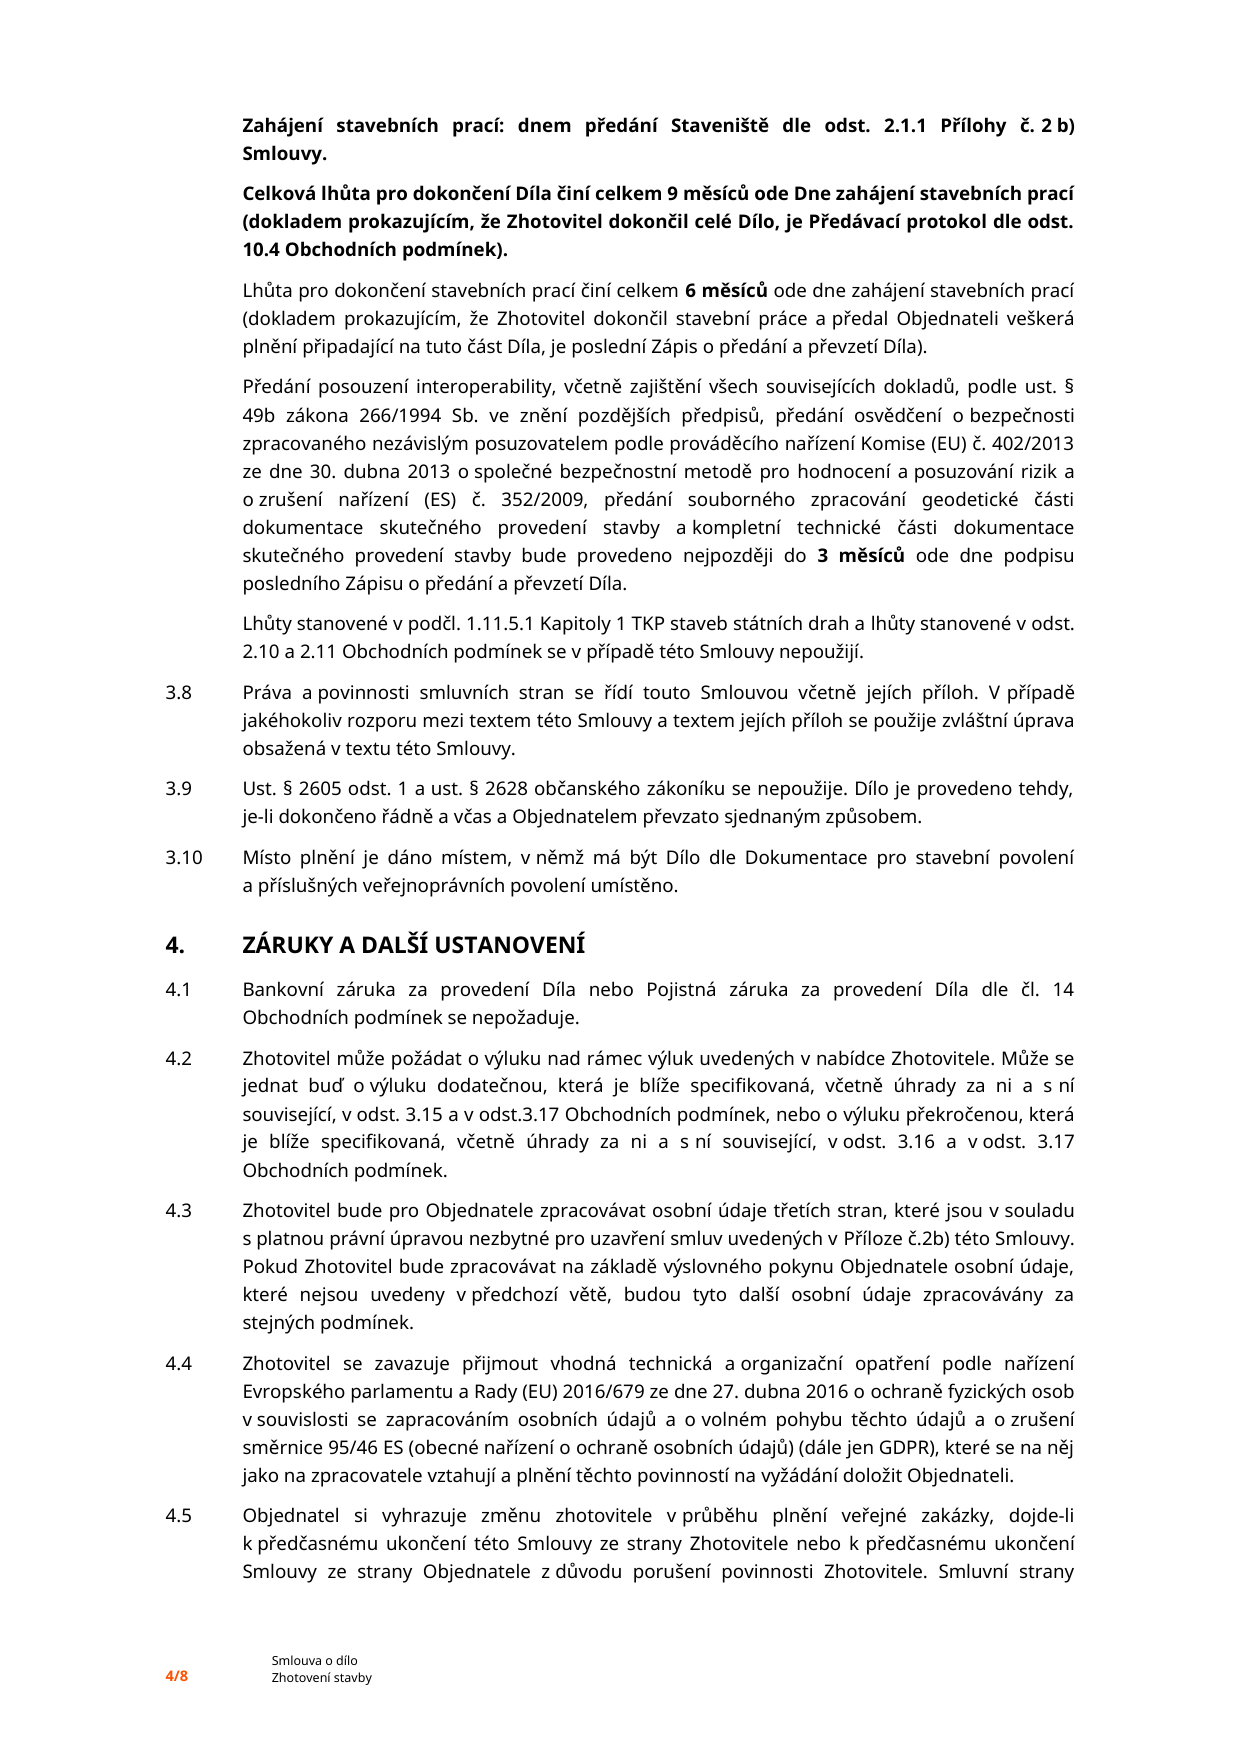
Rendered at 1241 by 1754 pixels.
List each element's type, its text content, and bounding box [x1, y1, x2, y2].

text Zhotovitel může požádat o výluku nad rámec výluk uvedených v nabídce Zhotovitele. Může se jednat buď o výluku dodatečnou, která je blíže specifikovaná, včetně úhrady za ni a s ní související, v odst. 3.15 a v odst.3.17 Obchodních podmínek, nebo o výluku překročenou, která je blíže specifikovaná, včetně úhrady za ni a s ní související, v odst. 3.16 a v odst. 3.17 Obchodních podmínek. [165, 1045, 1075, 1182]
text ZÁRUKY A DALŠÍ USTANOVENÍ [165, 929, 1075, 961]
text Ust. § 2605 odst. 1 a ust. § 2628 občanského zákoníku se nepoužije. Dílo je provedeno tehdy, je-li dokončeno řádně a včas a Objednatelem převzato sjednaným způsobem. [165, 776, 1075, 829]
text Celková lhůta pro dokončení Díla činí celkem 9 měsíců ode Dne zahájení stavebních prací (dokladem prokazujícím, že Zhotovitel dokončil celé Dílo, je Předávací protokol dle odst. 10.4 Obchodních podmínek). [242, 181, 1075, 262]
text Lhůta pro dokončení stavebních prací činí celkem 6 měsíců ode dne zahájení stavebních prací (dokladem prokazujícím, že Zhotovitel dokončil stavební práce a předal Objednateli veškerá plnění připadající na tuto část Díla, je poslední Zápis o předání a převzetí Díla). [242, 277, 1075, 359]
text Práva a povinnosti smluvních stran se řídí touto Smlouvou včetně jejích příloh. V případě jakéhokoliv rozporu mezi textem této Smlouvy a textem jejích příloh se použije zvláštní úprava obsažená v textu této Smlouvy. [165, 679, 1075, 761]
text Zhotovitel se zavazuje přijmout vhodná technická a organizační opatření podle nařízení Evropského parlamentu a Rady (EU) 2016/679 ze dne 27. dubna 2016 o ochraně fyzických osob v souvislosti se zapracováním osobních údajů a o volném pohybu těchto údajů a o zrušení směrnice 95/46 ES (obecné nařízení o ochraně osobních údajů) (dále jen GDPR), které se na něj jako na zpracovatele vztahují a plnění těchto povinností na vyžádání doložit Objednateli. [165, 1350, 1075, 1488]
text Lhůty stanovené v podčl. 1.11.5.1 Kapitoly 1 TKP staveb státních drah a lhůty stanovené v odst. 2.10 a 2.11 Obchodních podmínek se v případě této Smlouvy nepoužijí. [242, 611, 1075, 664]
text Zhotovitel bude pro Objednatele zpracovávat osobní údaje třetích stran, které jsou v souladu s platnou právní úpravou nezbytné pro uzavření smluv uvedených v Příloze č.2b) této Smlouvy. Pokud Zhotovitel bude zpracovávat na základě výslovného pokynu Objednatele osobní údaje, které nejsou uvedeny v předchozí větě, budou tyto další osobní údaje zpracovávány za stejných podmínek. [165, 1197, 1075, 1335]
text Předání posouzení interoperability, včetně zajištění všech souvisejících dokladů, podle ust. § 49b zákona 266/1994 Sb. ve znění pozdějších předpisů, předání osvědčení o bezpečnosti zpracovaného nezávislým posuzovatelem podle prováděcího nařízení Komise (EU) č. 402/2013 ze dne 30. dubna 2013 o společné bezpečnostní metodě pro hodnocení a posuzování rizik a o zrušení nařízení (ES) č. 352/2009, předání souborného zpracování geodetické části dokumentace skutečného provedení stavby a kompletní technické části dokumentace skutečného provedení stavby bude provedeno nejpozději do 3 měsíců ode dne podpisu posledního Zápisu o předání a převzetí Díla. [242, 374, 1075, 596]
text Zahájení stavebních prací: dnem předání Staveniště dle odst. 2.1.1 Přílohy č. 2 b) Smlouvy. [242, 112, 1075, 166]
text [165, 1503, 1075, 1584]
text Bankovní záruka za provedení Díla nebo Pojistná záruka za provedení Díla dle čl. 14 Obchodních podmínek se nepožaduje. [165, 976, 1075, 1030]
text Místo plnění je dáno místem, v němž má být Dílo dle Dokumentace pro stavební povolení a příslušných veřejnoprávních povolení umístěno. [165, 844, 1075, 898]
